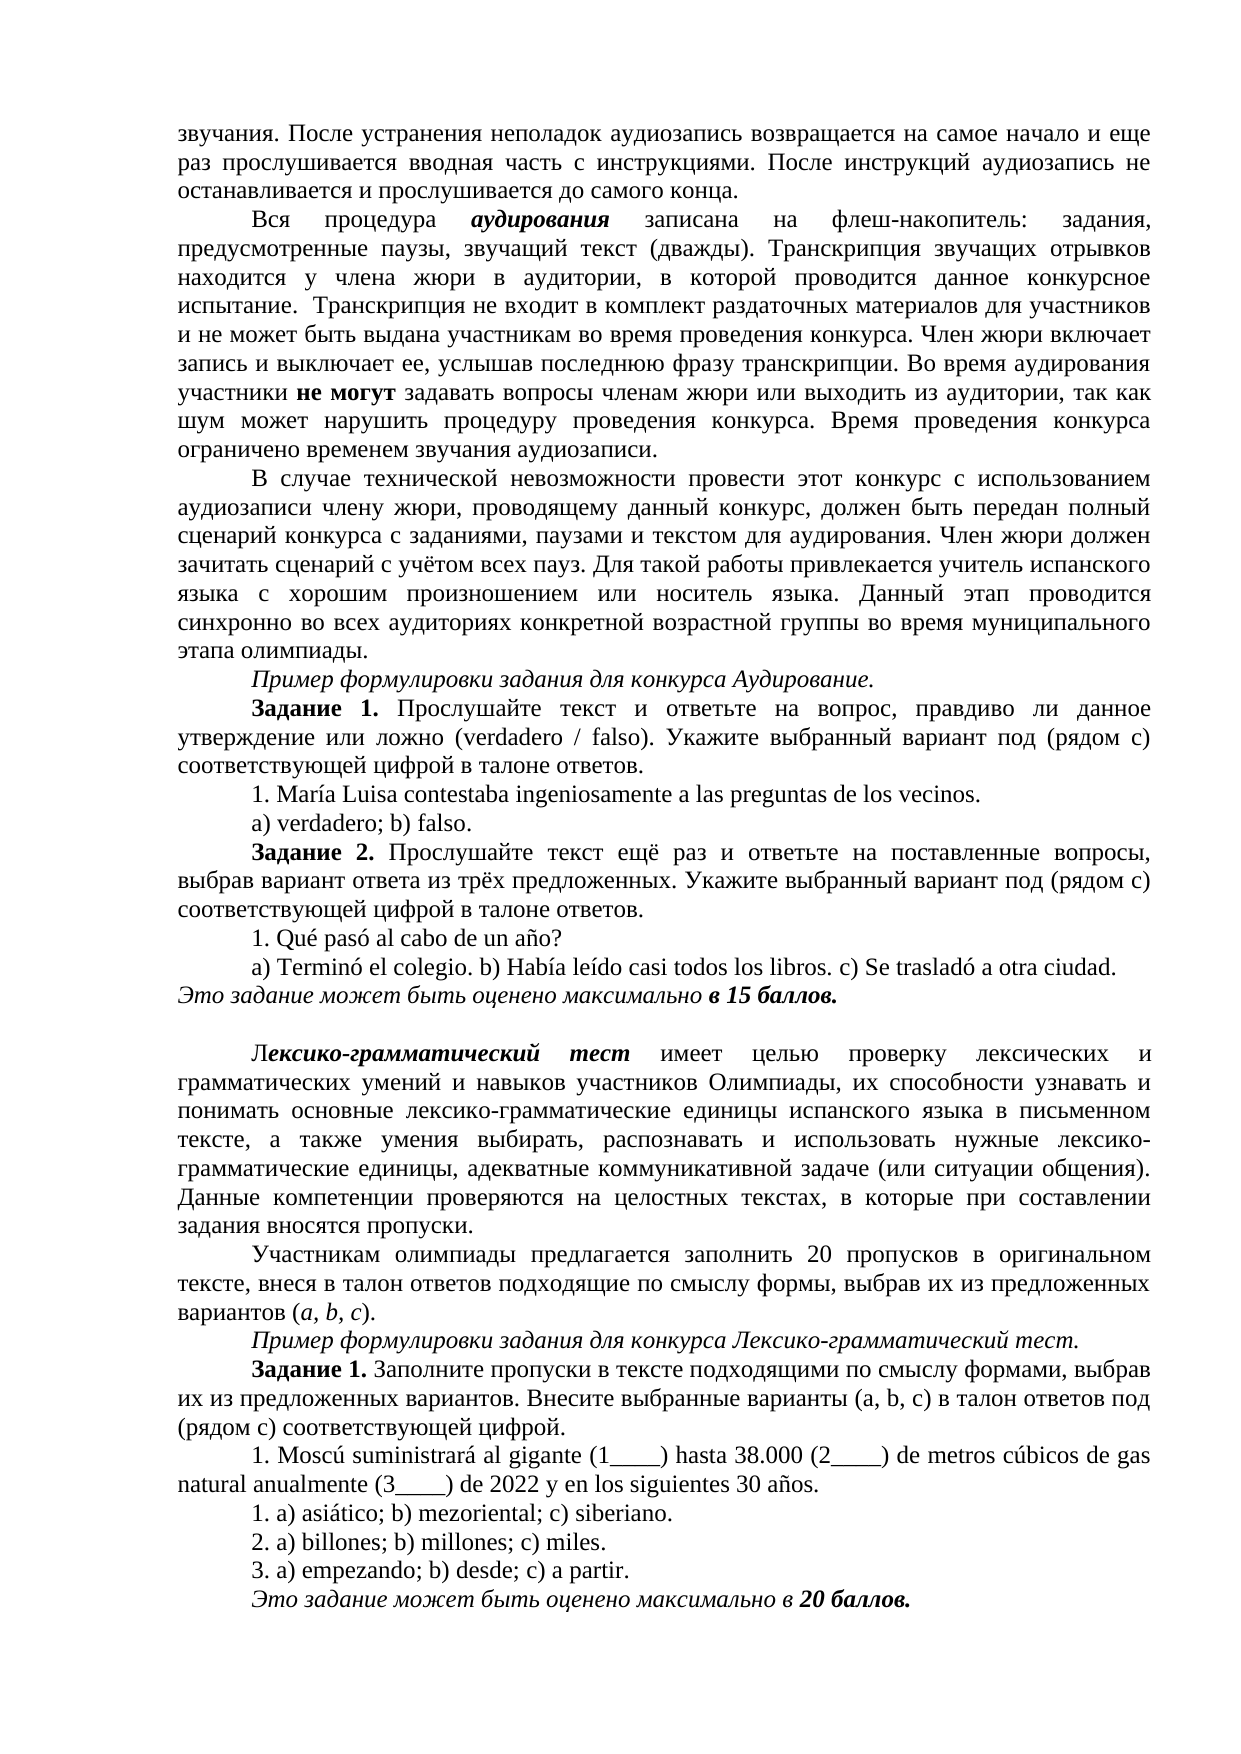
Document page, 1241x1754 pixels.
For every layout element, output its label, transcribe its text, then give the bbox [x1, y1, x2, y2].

text a) verdadero; b) falso. [177, 808, 1152, 837]
text Участникам олимпиады предлагается заполнить 20 пропусков в оригинальном тексте, внеся в талон ответов подходящие по смыслу формы, выбрав их из предложенных вариантов (а, b, с). [177, 1239, 1152, 1326]
text Пример формулировки задания для конкурса Лексико-грамматический тест. [177, 1326, 1152, 1354]
text 1. Qué pasó al cabo de un año? [177, 923, 1152, 952]
text Это задание может быть оценено максимально в 20 баллов. [177, 1584, 1152, 1613]
text В случае технической невозможности провести этот конкурс с использованием аудиозаписи члену жюри, проводящему данный конкурс, должен быть передан полный сценарий конкурса с заданиями, паузами и текстом для аудирования. Член жюри должен зачитать сценарий с учётом всех пауз. Для такой работы привлекается учитель испанского языка с хорошим произношением или носитель языка. Данный этап проводится синхронно во всех аудиториях конкретной возрастной группы во время муниципального этапа олимпиады. [177, 463, 1152, 664]
text Задание 1. Заполните пропуски в тексте подходящими по смыслу формами, выбрав их из предложенных вариантов. Внесите выбранные варианты (a, b, c) в талон ответов под (рядом с) соответствующей цифрой. [177, 1354, 1152, 1441]
text Задание 1. Прослушайте текст и ответьте на вопрос, правдиво ли данное утверждение или ложно (verdaderо / falso). Укажите выбранный вариант под (рядом с) соответствующей цифрой в талоне ответов. [177, 693, 1152, 779]
text 3. a) empezando; b) desde; c) a partir. [177, 1556, 1152, 1584]
text Это задание может быть оценено максимально в 15 баллов. [177, 981, 1152, 1009]
text 2. a) billones; b) millones; c) miles. [177, 1527, 1152, 1556]
text 1. Moscú suministrará al gigante (1____) hasta 38.000 (2____) de metros cúbicos de gas natural anualmente (3____) de 2022 y en los siguientes 30 años. [177, 1441, 1152, 1498]
text 1. a) asiático; b) mezoriental; c) siberiano. [177, 1498, 1152, 1527]
text a) Terminó el colegio. b) Había leído casi todos los libros. с) Se trasladó a otra ciudad. [177, 952, 1152, 981]
text Лексико-грамматический тест имеет целью проверку лексических и грамматических умений и навыков участников Олимпиады, их способности узнавать и понимать основные лексико-грамматические единицы испанского языка в письменном тексте, а также умения выбирать, распознавать и использовать нужные лексико-грамматические единицы, адекватные коммуникативной задаче (или ситуации общения). Данные компетенции проверяются на целостных текстах, в которые при составлении задания вносятся пропуски. [177, 1038, 1152, 1239]
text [177, 118, 1152, 204]
text Вся процедура аудирования записана на флеш-накопитель: задания, предусмотренные паузы, звучащий текст (дважды). Транскрипция звучащих отрывков находится у члена жюри в аудитории, в которой проводится данное конкурсное испытание. Транскрипция не входит в комплект раздаточных материалов для участников и не может быть выдана участникам во время проведения конкурса. Член жюри включает запись и выключает ее, услышав последнюю фразу транскрипции. Во время аудирования участники не могут задавать вопросы членам жюри или выходить из аудитории, так как шум может нарушить процедуру проведения конкурса. Время проведения конкурса ограничено временем звучания аудиозаписи. [177, 204, 1152, 463]
text 1. María Luisa contestaba ingeniosamente a las preguntas de los vecinos. [177, 779, 1152, 808]
text Задание 2. Прослушайте текст ещё раз и ответьте на поставленные вопросы, выбрав вариант ответа из трёх предложенных. Укажите выбранный вариант под (рядом с) соответствующей цифрой в талоне ответов. [177, 837, 1152, 923]
text Пример формулировки задания для конкурса Аудирование. [177, 664, 1152, 693]
